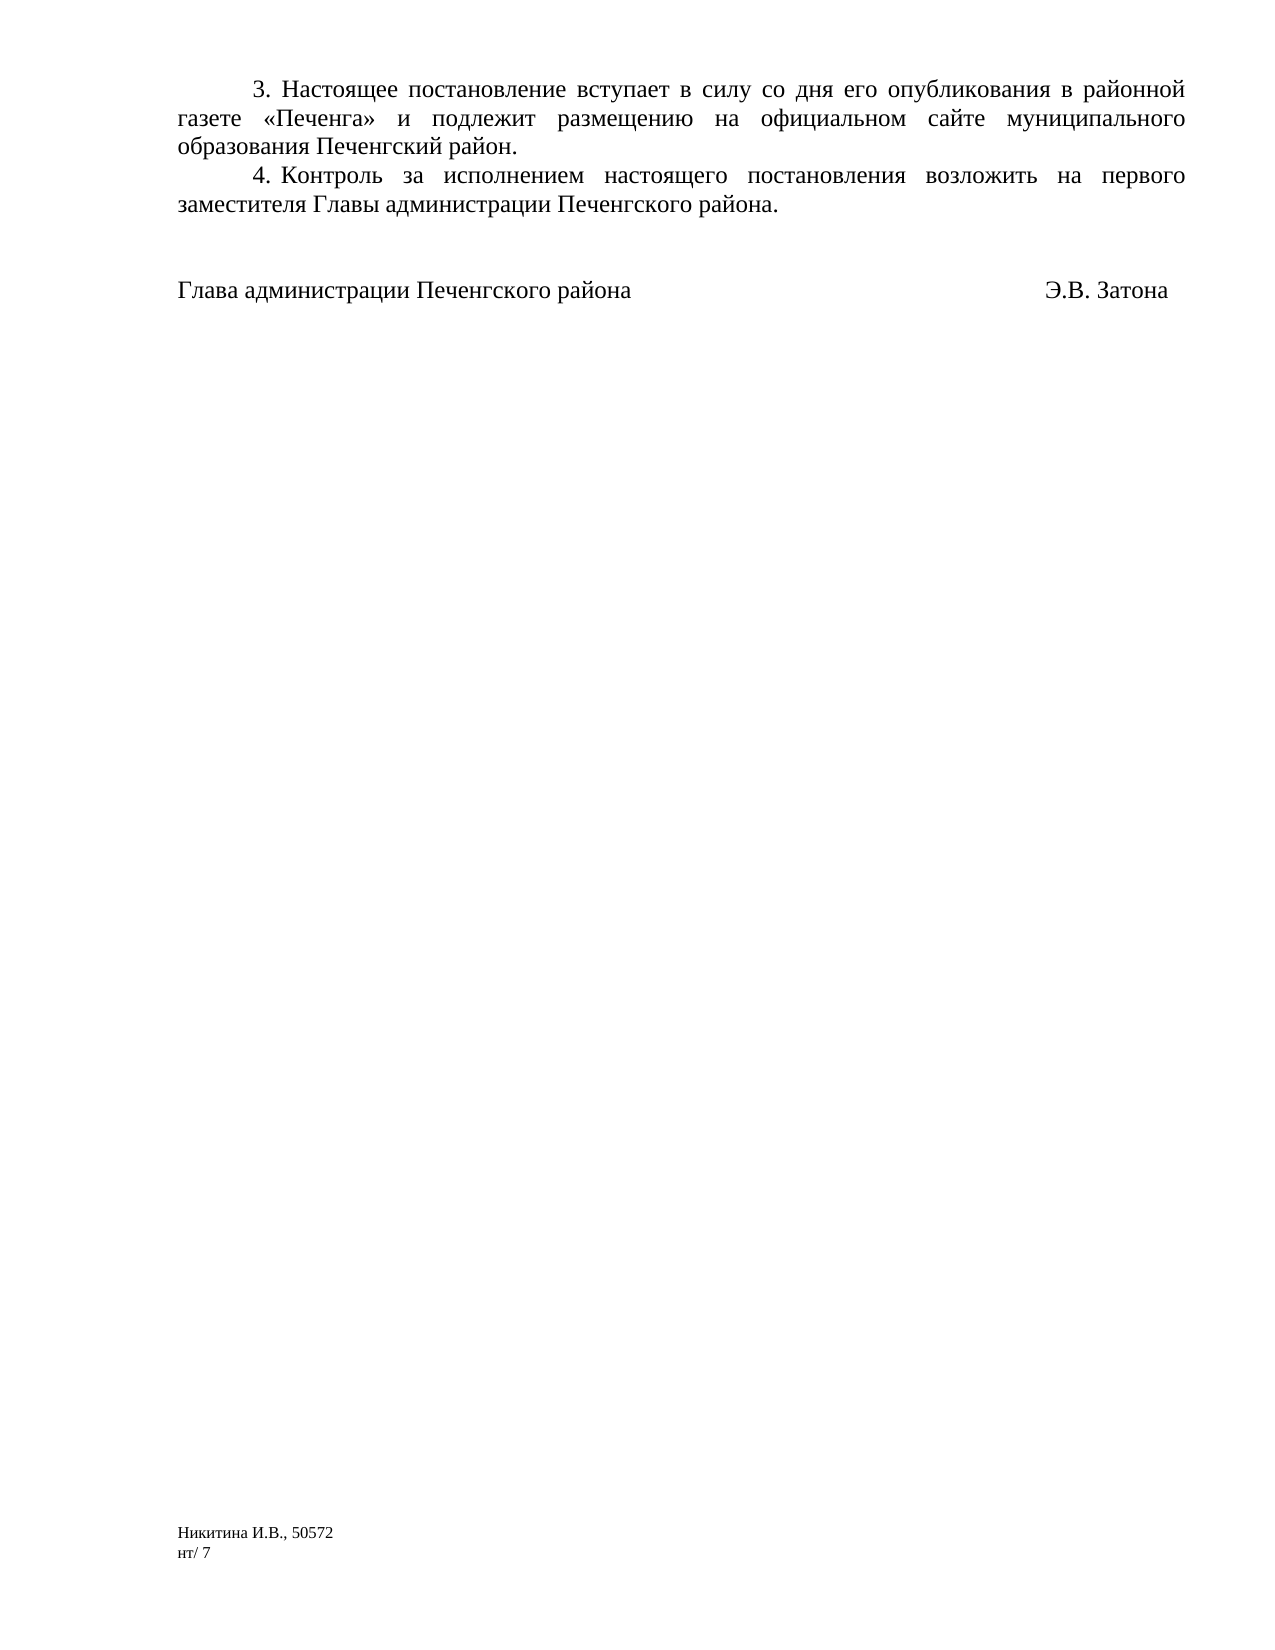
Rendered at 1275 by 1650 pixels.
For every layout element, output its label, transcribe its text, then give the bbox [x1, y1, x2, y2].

text Глава администрации Печенгского района Э.В. Затона [177, 275, 1186, 304]
text Никитина И.В., 50572 [177, 1523, 1187, 1542]
text нт/ 7 [177, 1542, 1187, 1562]
text 3. Настоящее постановление вступает в силу со дня его опубликования в районной газете «Печенга» и подлежит размещению на официальном сайте муниципального образования Печенгский район. [177, 74, 1186, 160]
text 4. Контроль за исполнением настоящего постановления возложить на первого заместителя Главы администрации Печенгского района. [177, 160, 1186, 218]
